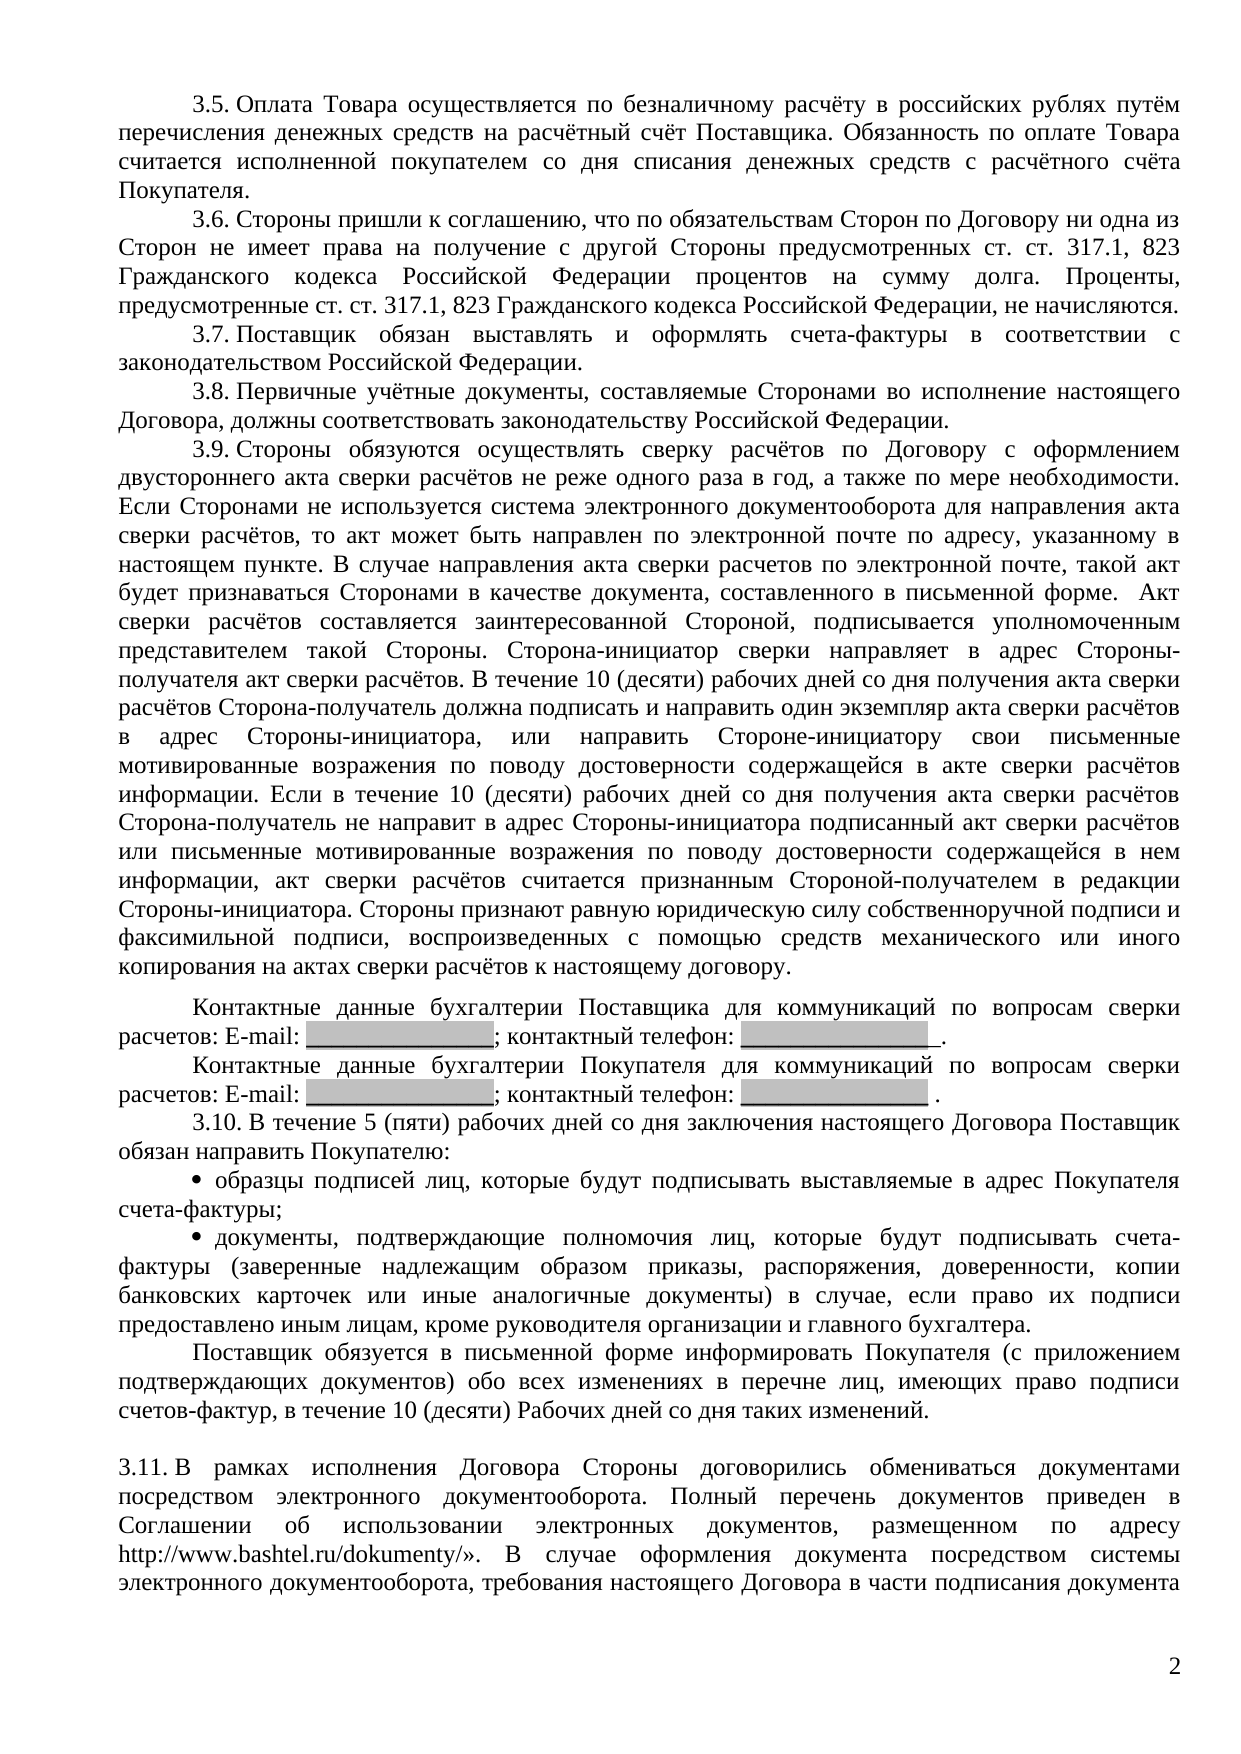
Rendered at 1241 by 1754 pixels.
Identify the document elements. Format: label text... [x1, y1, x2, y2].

list документы, подтверждающие полномочия лиц, которые будут подписывать счета-фактуры (заверенные надлежащим образом приказы, распоряжения, доверенности, копии банковских карточек или иные аналогичные документы) в случае, если право их подписи предоставлено иным лицам, кроме руководителя организации и главного бухгалтера. [118, 1222, 1181, 1337]
text Контактные данные бухгалтерии Поставщика для коммуникаций по вопросам сверки расчетов: E-mail: _______________; контактный телефон: ________________. [118, 992, 1181, 1050]
text Поставщик обязуется в письменной форме информировать Покупателя (с приложением подтверждающих документов) обо всех изменениях в перечне лиц, имеющих право подписи счетов-фактур, в течение 10 (десяти) Рабочих дней со дня таких изменений. [118, 1337, 1181, 1424]
text Контактные данные бухгалтерии Покупателя для коммуникаций по вопросам сверки расчетов: E-mail: _______________; контактный телефон: _______________ . [118, 1050, 1181, 1107]
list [118, 1452, 1181, 1596]
list В течение 5 (пяти) рабочих дней со дня заключения настоящего Договора Поставщик обязан направить Покупателю: [118, 1107, 1181, 1165]
list Стороны обязуются осуществлять сверку расчётов по Договору с оформлением двустороннего акта сверки расчётов не реже одного раза в год, а также по мере необходимости. Если Сторонами не используется система электронного документооборота для направления акта сверки расчётов, то акт может быть направлен по электронной почте по адресу, указанному в настоящем пункте. В случае направления акта сверки расчетов по электронной почте, такой акт будет признаваться Сторонами в качестве документа, составленного в письменной форме. Акт сверки расчётов составляется заинтересованной Стороной, подписывается уполномоченным представителем такой Стороны. Сторона-инициатор сверки направляет в адрес Стороны-получателя акт сверки расчётов. В течение 10 (десяти) рабочих дней со дня получения акта сверки расчётов Сторона-получатель должна подписать и направить один экземпляр акта сверки расчётов в адрес Стороны-инициатора, или направить Стороне-инициатору свои письменные мотивированные возражения по поводу достоверности содержащейся в акте сверки расчётов информации. Если в течение 10 (десяти) рабочих дней со дня получения акта сверки расчётов Сторона-получатель не направит в адрес Стороны-инициатора подписанный акт сверки расчётов или письменные мотивированные возражения по поводу достоверности содержащейся в нем информации, акт сверки расчётов считается признанным Стороной-получателем в редакции Стороны-инициатора. Стороны признают равную юридическую силу собственноручной подписи и факсимильной подписи, воспроизведенных с помощью средств механического или иного копирования на актах сверки расчётов к настоящему договору. [118, 434, 1181, 980]
list Первичные учётные документы, составляемые Сторонами во исполнение настоящего Договора, должны соответствовать законодательству Российской Федерации. [118, 376, 1181, 434]
list Оплата Товара осуществляется по безналичному расчёту в российских рублях путём перечисления денежных средств на расчётный счёт Поставщика. Обязанность по оплате Товара считается исполненной покупателем со дня списания денежных средств с расчётного счёта Покупателя. [118, 89, 1181, 204]
list образцы подписей лиц, которые будут подписывать выставляемые в адрес Покупателя счета-фактуры; [118, 1165, 1181, 1222]
list Стороны пришли к соглашению, что по обязательствам Сторон по Договору ни одна из Сторон не имеет права на получение с другой Стороны предусмотренных ст. ст. 317.1, 823 Гражданского кодекса Российской Федерации процентов на сумму долга. Проценты, предусмотренные ст. ст. 317.1, 823 Гражданского кодекса Российской Федерации, не начисляются. [118, 204, 1181, 319]
list Поставщик обязан выставлять и оформлять счета-фактуры в соответствии с законодательством Российской Федерации. [118, 319, 1181, 376]
